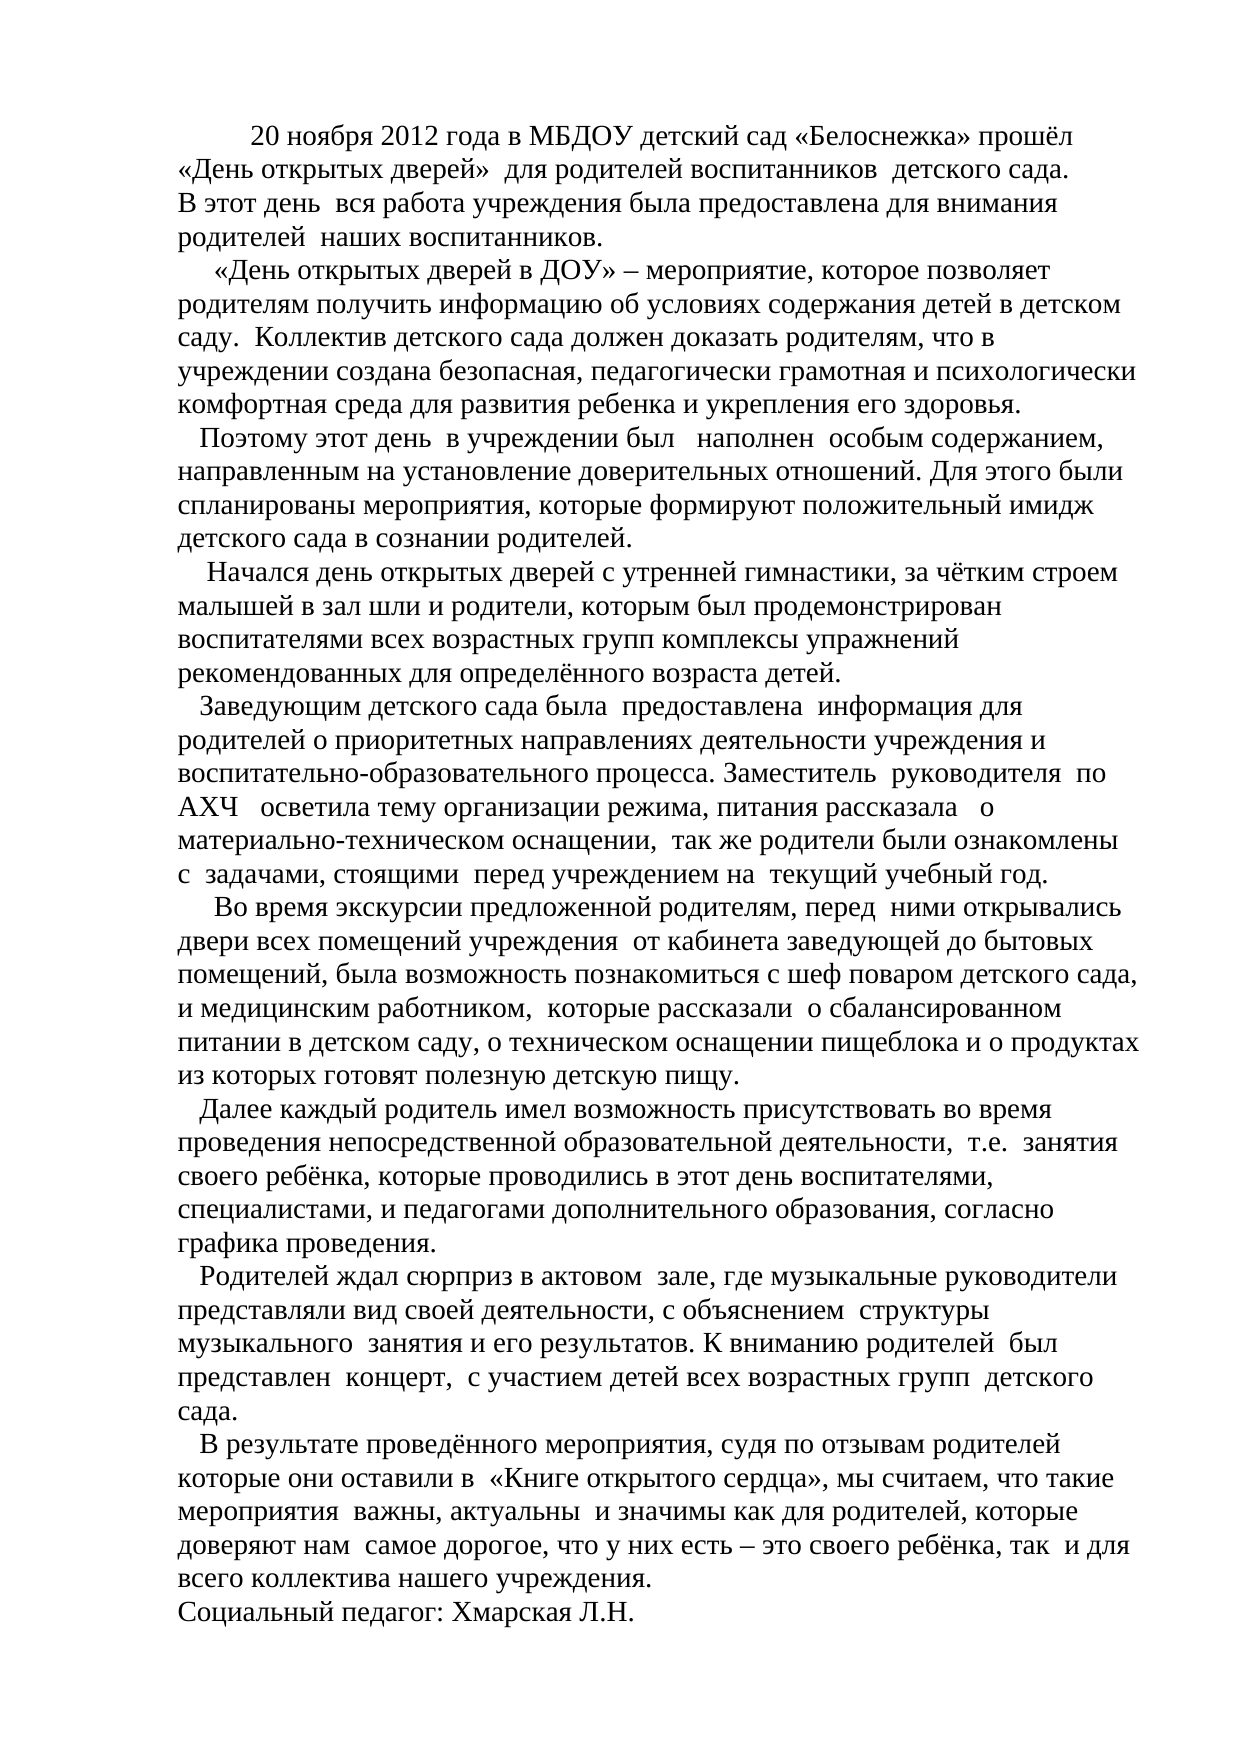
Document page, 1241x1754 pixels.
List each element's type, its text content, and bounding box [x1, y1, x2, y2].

text Далее каждый родитель имел возможность присутствовать во время проведения непосредственной образовательной деятельности, т.е. занятия своего ребёнка, которые проводились в этот день воспитателями, специалистами, и педагогами дополнительного образования, согласно графика проведения. [177, 1091, 1152, 1258]
text Во время экскурсии предложенной родителям, перед ними открывались двери всех помещений учреждения от кабинета заведующей до бытовых помещений, была возможность познакомиться с шеф поваром детского сада, и медицинским работником, которые рассказали о сбалансированном питании в детском саду, о техническом оснащении пищеблока и о продуктах из которых готовят полезную детскую пищу. [177, 889, 1152, 1091]
text Поэтому этот день в учреждении был наполнен особым содержанием, направленным на установление доверительных отношений. Для этого были спланированы мероприятия, которые формируют положительный имидж детского сада в сознании родителей. [177, 420, 1152, 554]
text В результате проведённого мероприятия, судя по отзывам родителей которые они оставили в «Книге открытого сердца», мы считаем, что такие мероприятия важны, актуальны и значимы как для родителей, которые доверяют нам самое дорогое, что у них есть – это своего ребёнка, так и для всего коллектива нашего учреждения. [177, 1426, 1152, 1594]
text Начался день открытых дверей с утренней гимнастики, за чётким строем малышей в зал шли и родители, которым был продемонстрирован воспитателями всех возрастных групп комплексы упражнений рекомендованных для определённого возраста детей. [177, 554, 1152, 688]
text 20 ноября 2012 года в МБДОУ детский сад «Белоснежка» прошёл «День открытых дверей» для родителей воспитанников детского сада. В этот день вся работа учреждения была предоставлена для внимания родителей наших воспитанников. [177, 118, 1152, 252]
text Родителей ждал сюрприз в актовом зале, где музыкальные руководители представляли вид своей деятельности, с объяснением структуры музыкального занятия и его результатов. К вниманию родителей был представлен концерт, с участием детей всех возрастных групп детского сада. [177, 1258, 1152, 1426]
text Заведующим детского сада была предоставлена информация для родителей о приоритетных направлениях деятельности учреждения и воспитательно-образовательного процесса. Заместитель руководителя по АХЧ осветила тему организации режима, питания рассказала о материально-техническом оснащении, так же родители были ознакомлены с задачами, стоящими перед учреждением на текущий учебный год. [177, 688, 1152, 889]
text Социальный педагог: Хмарская Л.Н. [177, 1594, 1152, 1627]
text «День открытых дверей в ДОУ» – мероприятие, которое позволяет родителям получить информацию об условиях содержания детей в детском саду. Коллектив детского сада должен доказать родителям, что в учреждении создана безопасная, педагогически грамотная и психологически комфортная среда для развития ребенка и укрепления его здоровья. [177, 252, 1152, 420]
